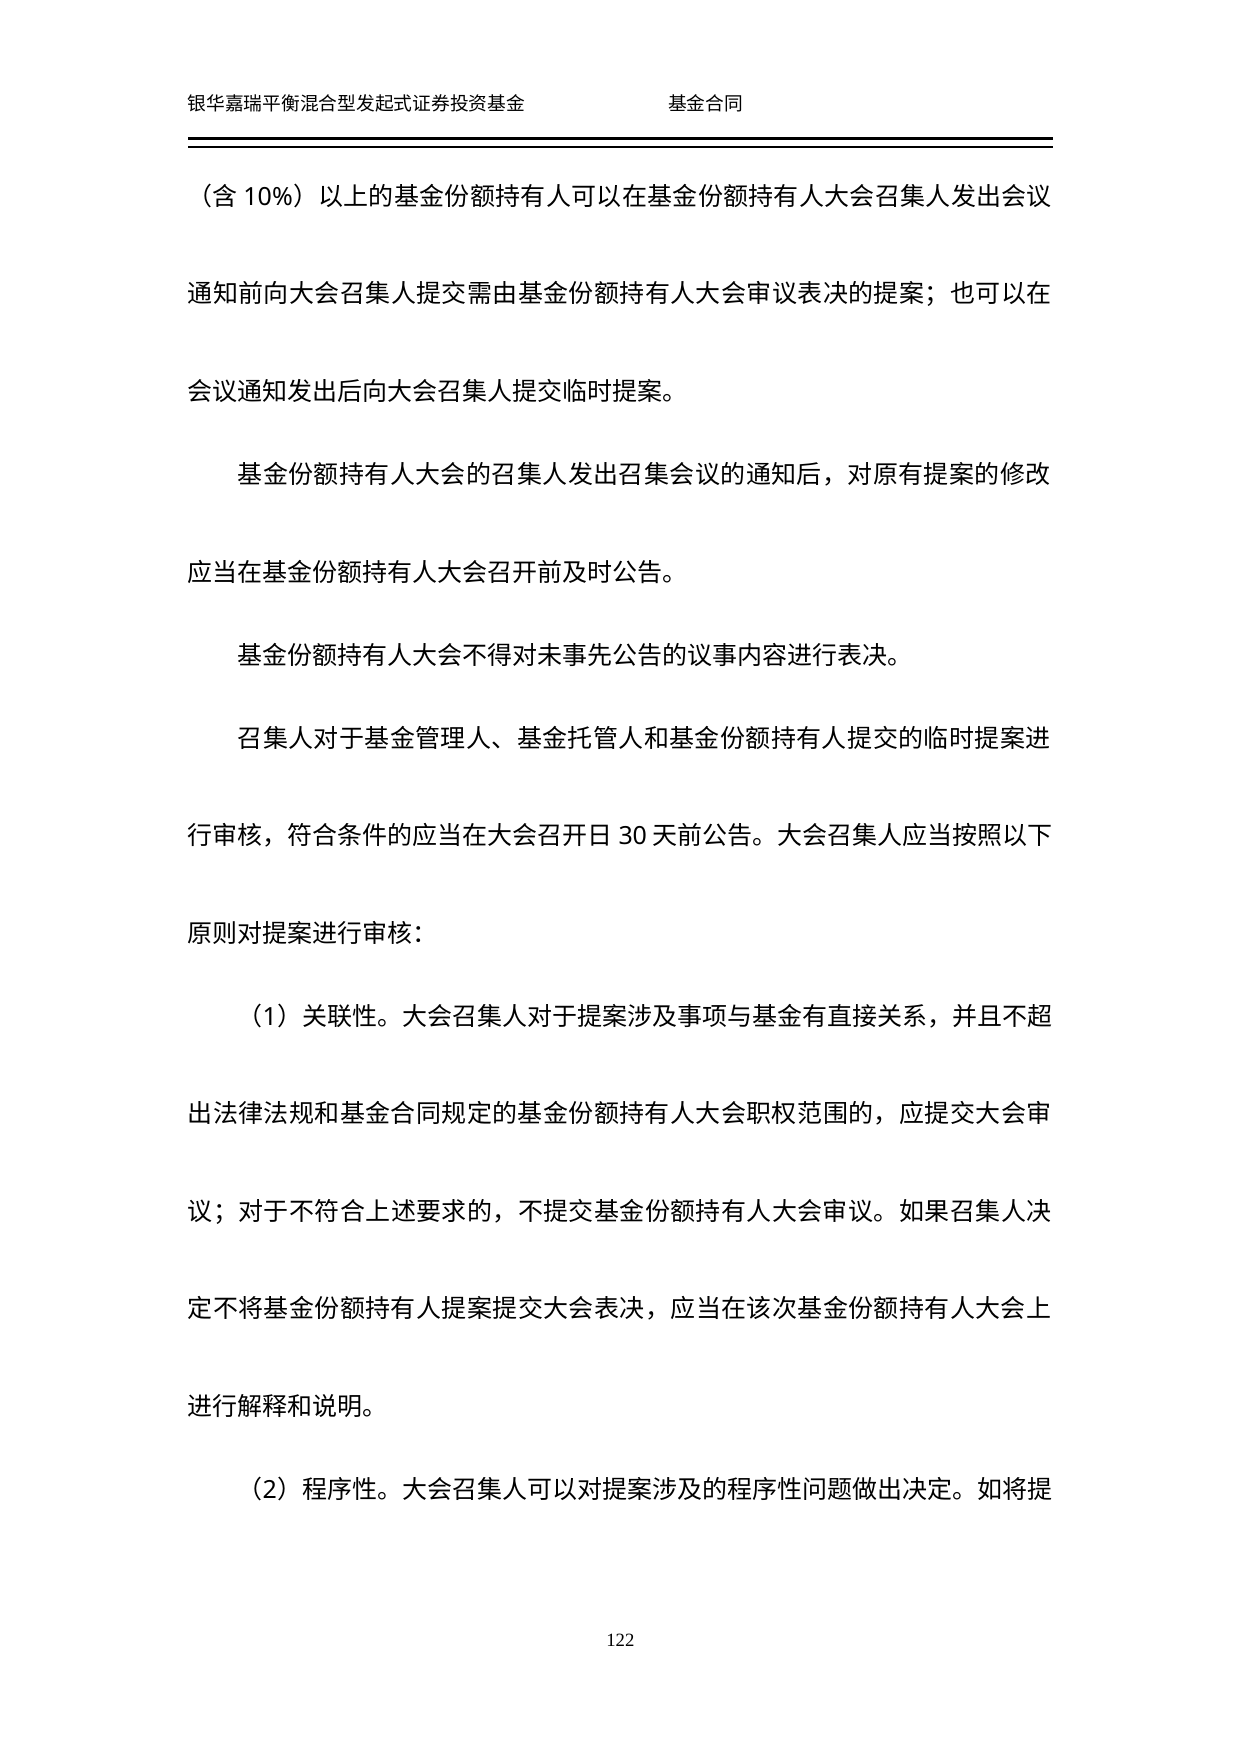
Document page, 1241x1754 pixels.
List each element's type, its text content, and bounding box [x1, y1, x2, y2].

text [187, 1455, 1053, 1520]
text 召集人对于基金管理人、基金托管人和基金份额持有人提交的临时提案进行审核，符合条件的应当在大会召开日30天前公告。大会召集人应当按照以下原则对提案进行审核： [187, 704, 1053, 964]
text （1）关联性。大会召集人对于提案涉及事项与基金有直接关系，并且不超出法律法规和基金合同规定的基金份额持有人大会职权范围的，应提交大会审议；对于不符合上述要求的，不提交基金份额持有人大会审议。如果召集人决定不将基金份额持有人提案提交大会表决，应当在该次基金份额持有人大会上进行解释和说明。 [187, 982, 1053, 1437]
text 基金份额持有人大会的召集人发出召集会议的通知后，对原有提案的修改应当在基金份额持有人大会召开前及时公告。 [187, 440, 1053, 603]
text 基金份额持有人大会不得对未事先公告的议事内容进行表决。 [187, 621, 1053, 686]
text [187, 162, 1053, 422]
